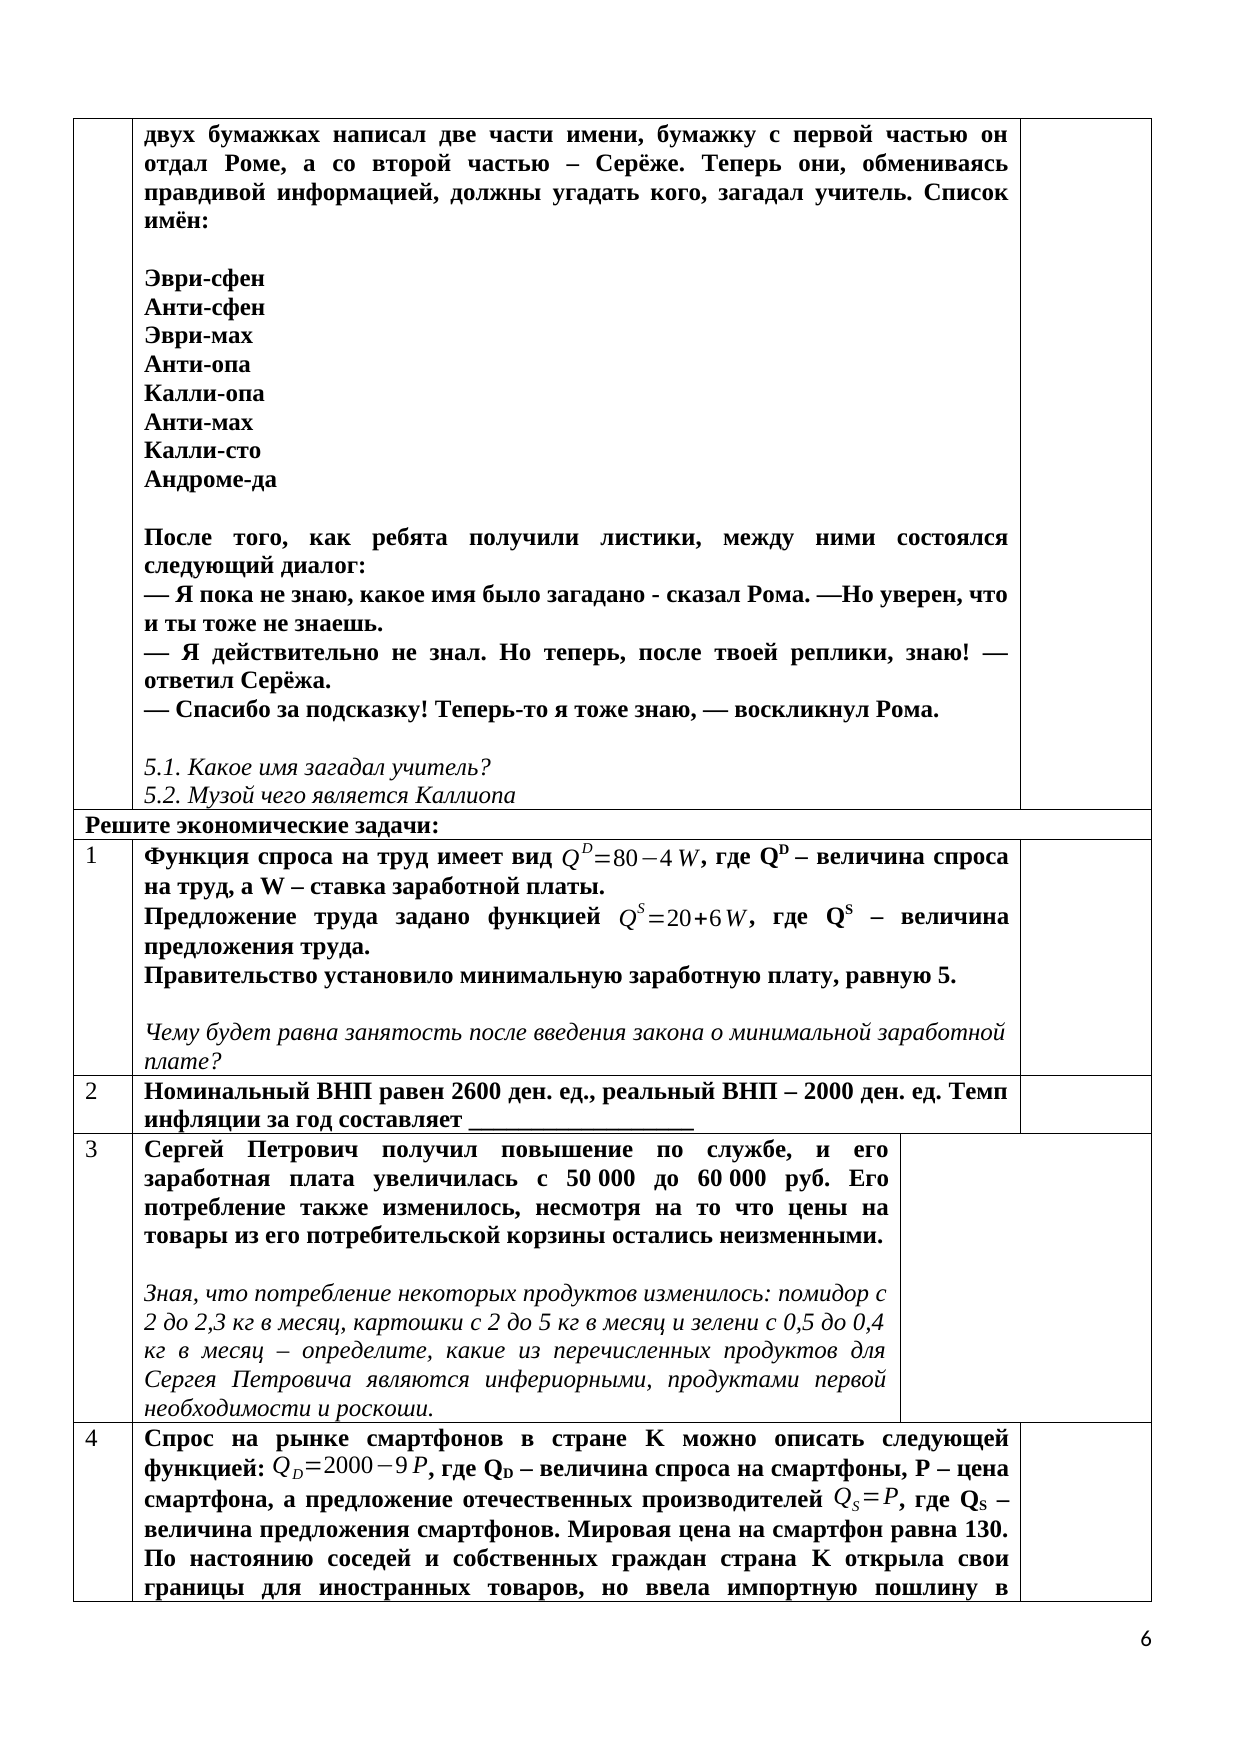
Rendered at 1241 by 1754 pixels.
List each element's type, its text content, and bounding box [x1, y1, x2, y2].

table_cell Функция спроса на труд имеет вид , где QD – величина спроса на труд, а W – ставка заработной платы. Предложение труда задано функцией , где QS – величина предложения труда. Правительство установило минимальную заработную плату, равную 5. Чему будет равна занятость после введения закона о минимальной заработной плате? [133, 840, 1020, 1075]
table_cell 5 [74, 119, 132, 809]
table_cell [1021, 840, 1151, 1075]
table_cell 4 [74, 1423, 132, 1601]
table_cell 2 [74, 1076, 132, 1133]
table_cell Решите экономические задачи: [74, 810, 1151, 839]
table_cell 1 [74, 840, 132, 1075]
table_cell [901, 1134, 1151, 1422]
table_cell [133, 119, 1020, 809]
table_cell [1021, 119, 1151, 809]
table_cell Сергей Петрович получил повышение по службе, и его заработная плата увеличилась с 50 000 до 60 000 руб. Его потребление также изменилось, несмотря на то что цены на товары из его потребительской корзины остались неизменными. Зная, что потребление некоторых продуктов изменилось: помидор с 2 до 2,3 кг в месяц, картошки с 2 до 5 кг в месяц и зелени с 0,5 до 0,4 кг в месяц – определите, какие из перечисленных продуктов для Сергея Петровича являются инфериорными, продуктами первой необходимости и роскоши. [133, 1134, 900, 1422]
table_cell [133, 1423, 1020, 1601]
table_cell [1021, 1423, 1151, 1601]
table_cell [1021, 1076, 1151, 1133]
table_cell 3 [74, 1134, 132, 1422]
table_cell Номинальный ВНП равен 2600 ден. ед., реальный ВНП – 2000 ден. ед. Темп инфляции за год составляет __________________ [133, 1076, 1020, 1133]
